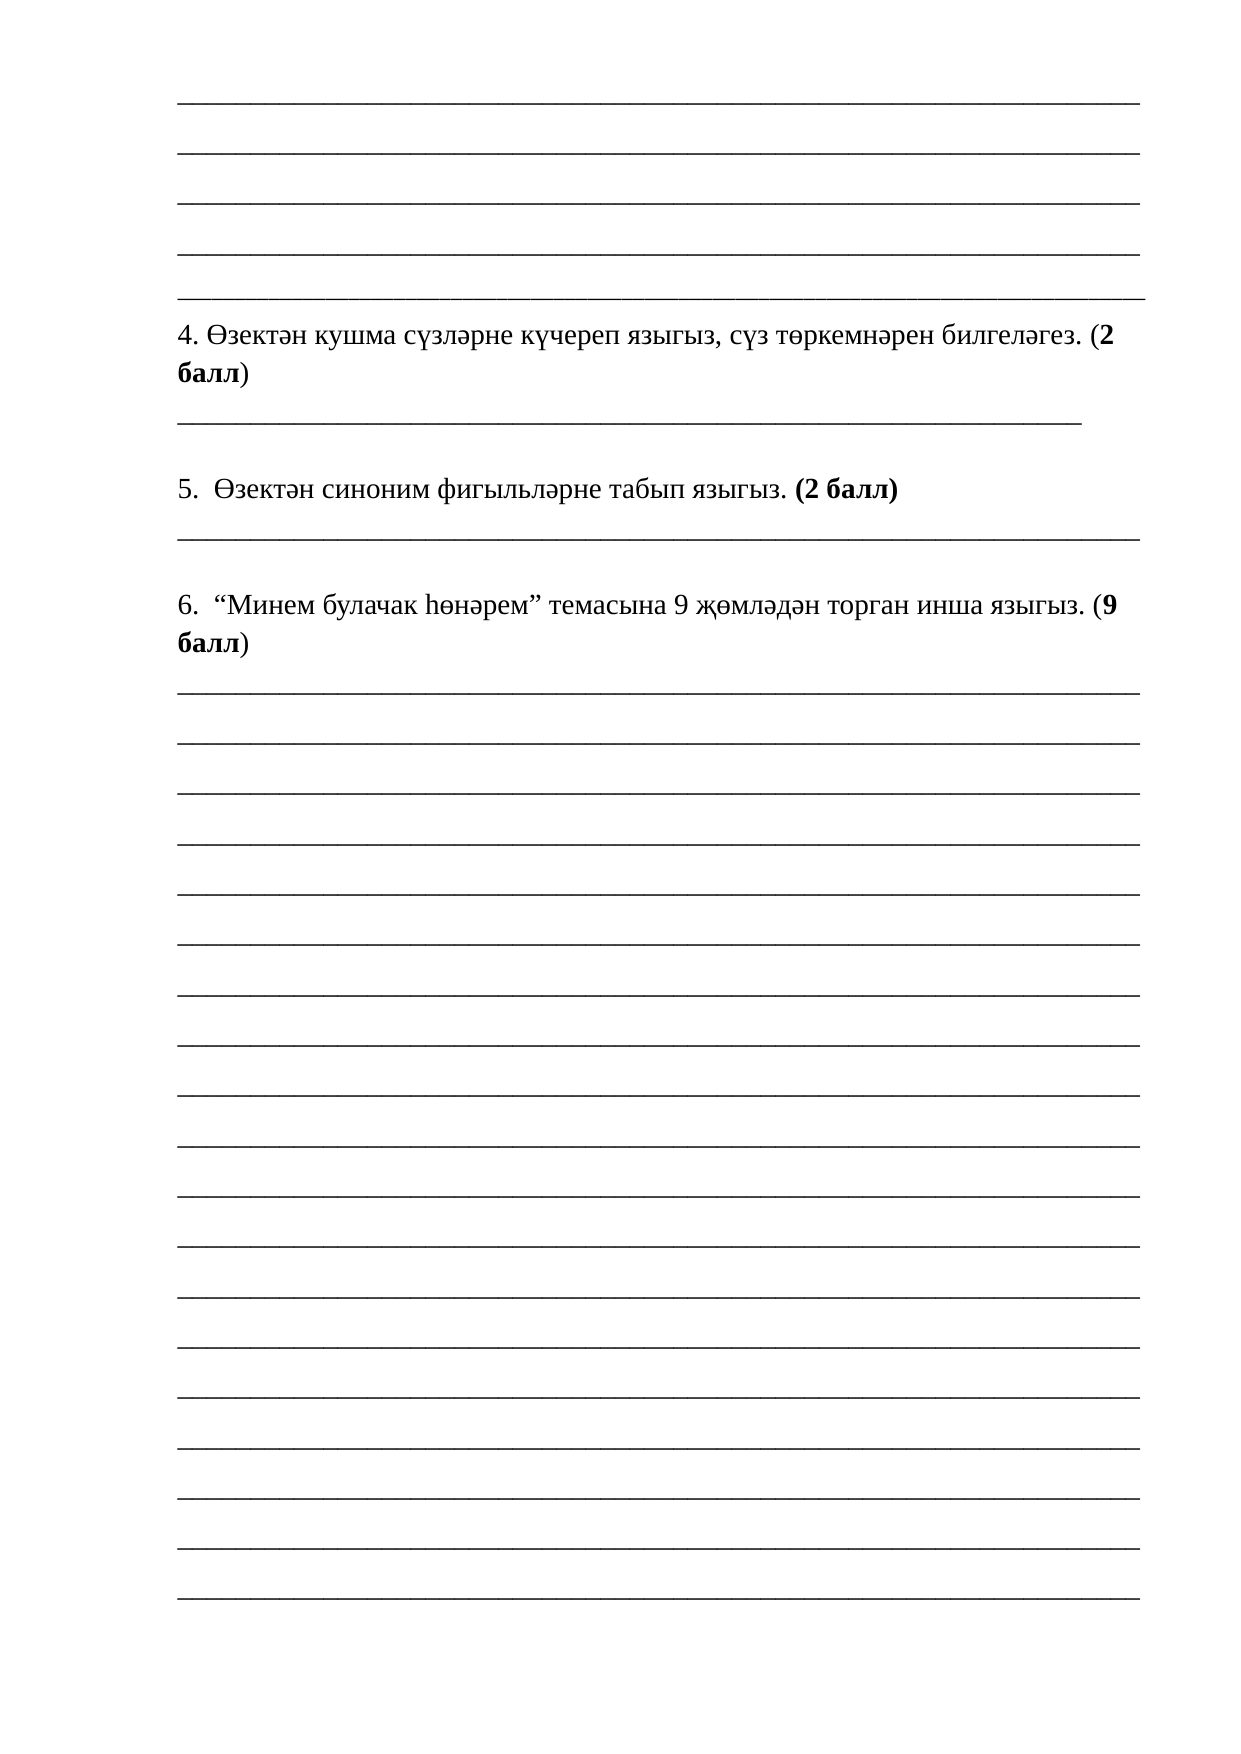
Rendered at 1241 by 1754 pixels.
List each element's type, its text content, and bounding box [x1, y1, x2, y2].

text __________________________________________________________________ [177, 510, 1152, 543]
text ________________________________________________________________________________________________________________________________________________________________________________________________________________________________________________________________________ [177, 74, 1152, 258]
text 5. Өзектән синоним фигыльләрне табып языгыз. (2 балл) [177, 471, 1152, 505]
text 4. Өзектән кушма сүзләрне күчереп языгыз, сүз төркемнәрен билгеләгез. (2 балл) [177, 317, 1152, 389]
text ______________________________________________________________ [177, 394, 1152, 428]
text 6. “Минем булачак һөнәрем” темасына 9 җөмләдән торган инша языгыз. (9 балл) [177, 587, 1152, 659]
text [177, 664, 1152, 1603]
text _____________________________________________________________________________________ [177, 275, 1152, 303]
